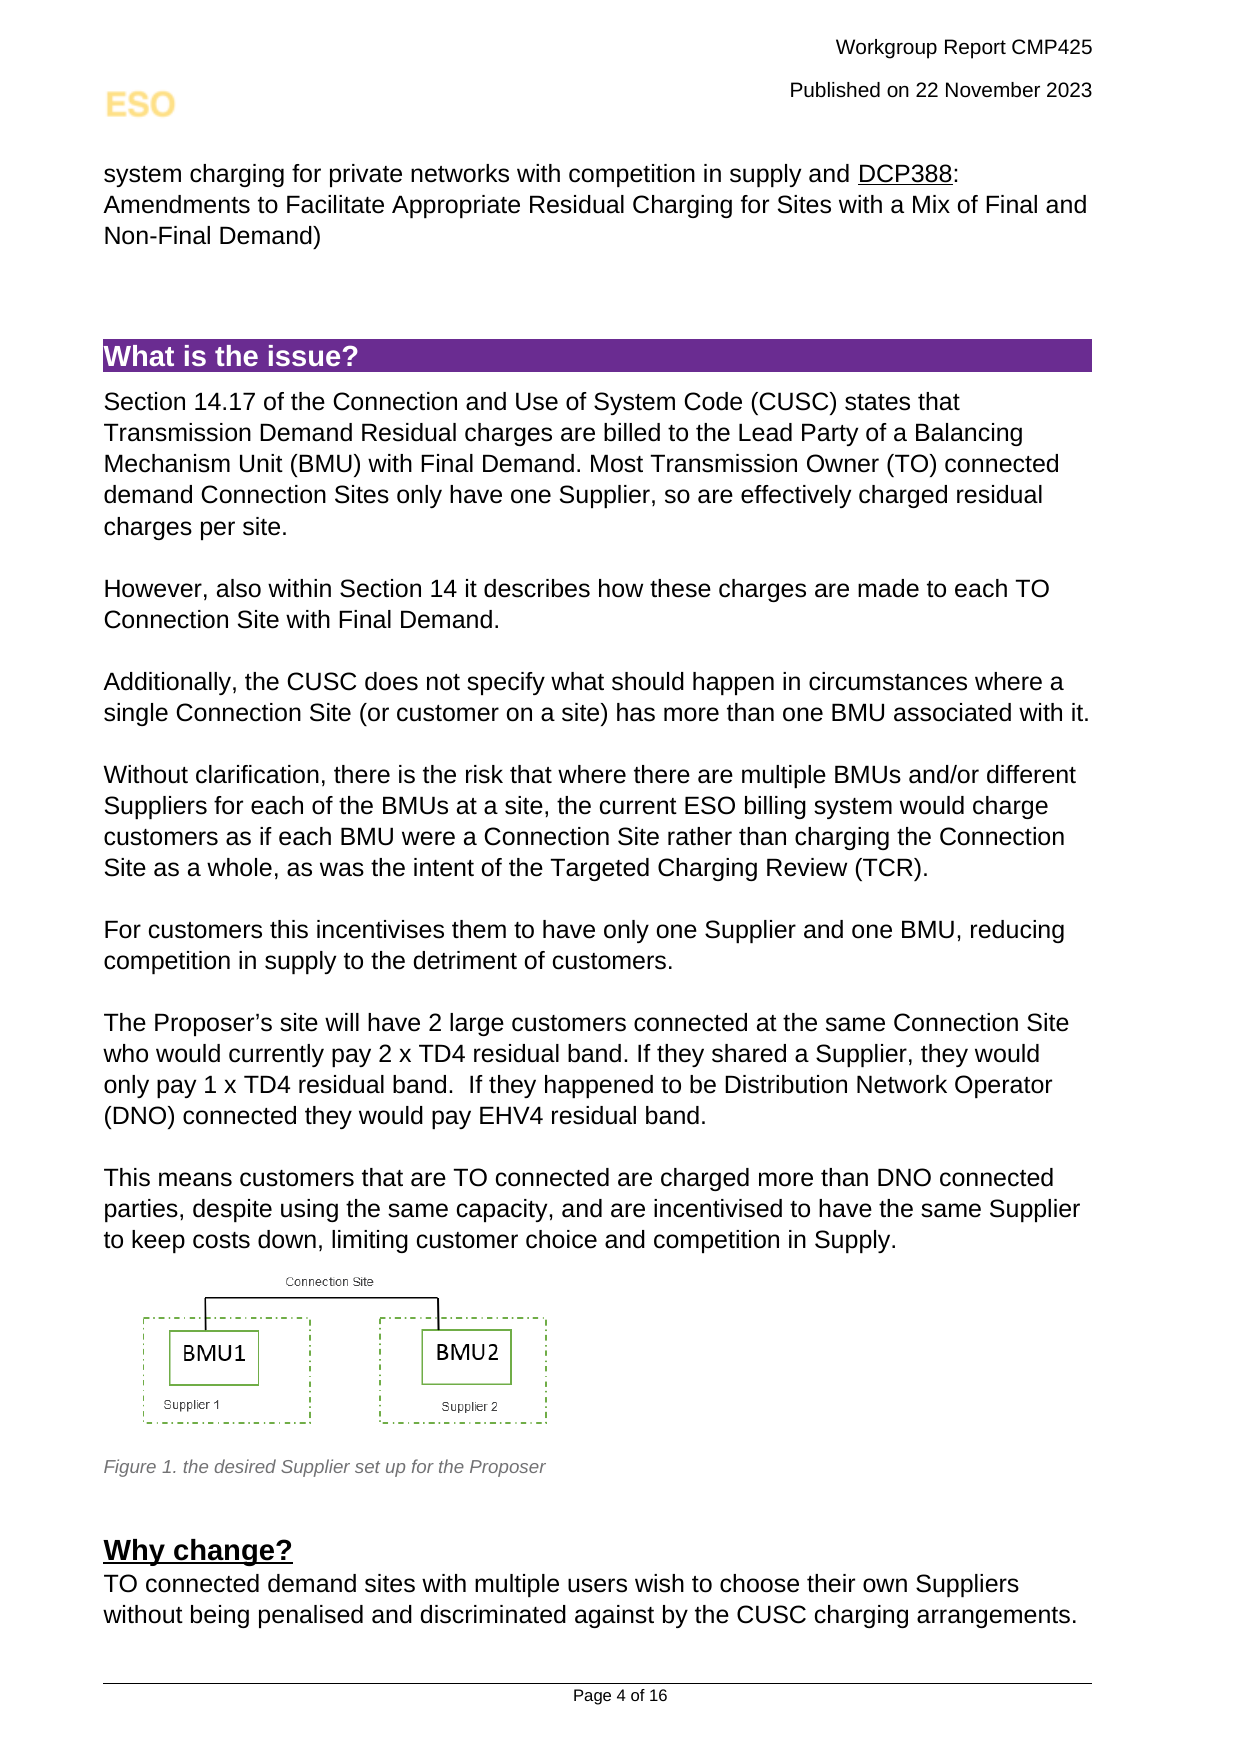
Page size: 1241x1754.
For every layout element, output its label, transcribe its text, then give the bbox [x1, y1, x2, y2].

picture [103, 1256, 598, 1454]
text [103, 158, 1092, 249]
subtitle Why change? [103, 1533, 1092, 1567]
picture [103, 79, 181, 125]
text What is the issue? [103, 339, 1092, 372]
